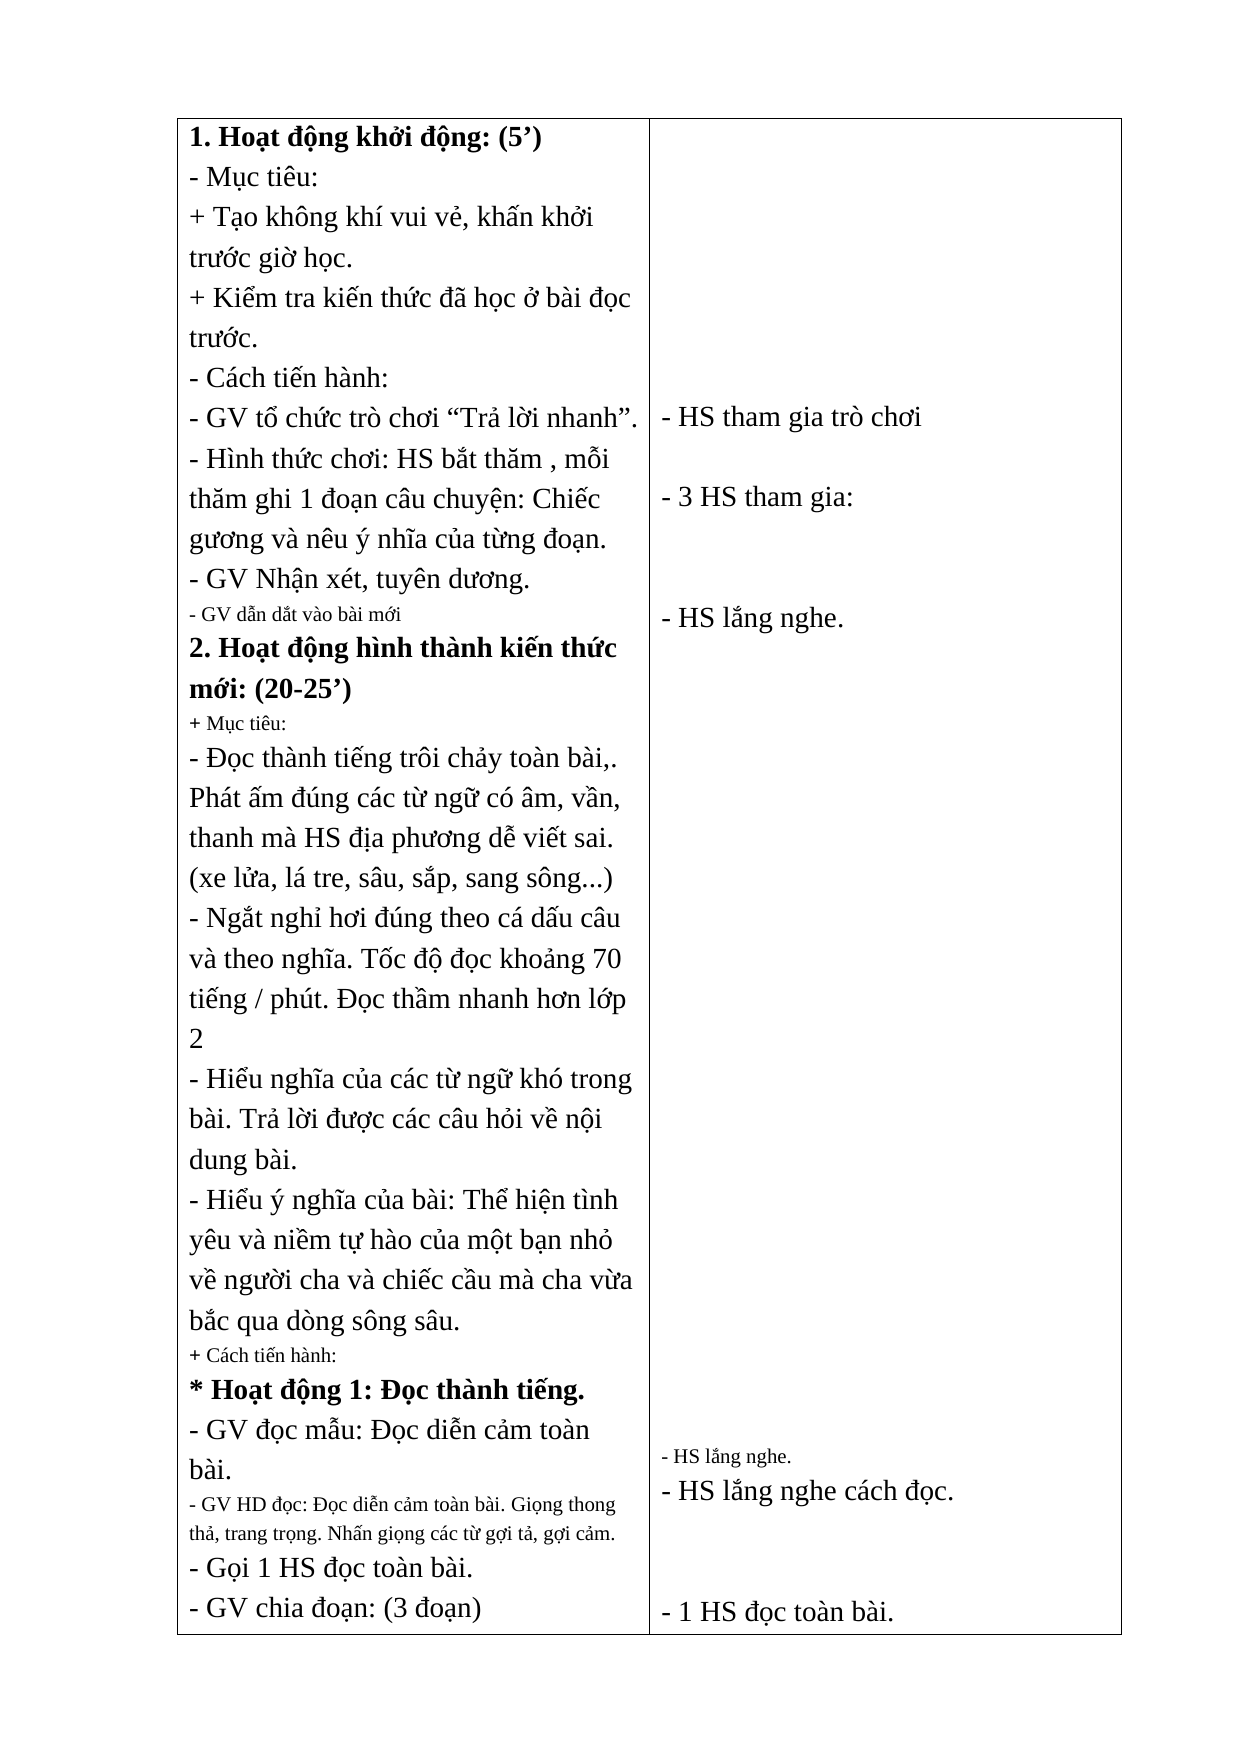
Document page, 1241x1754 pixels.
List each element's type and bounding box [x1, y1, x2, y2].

table_cell [178, 119, 649, 1634]
table_cell [650, 119, 1121, 1634]
